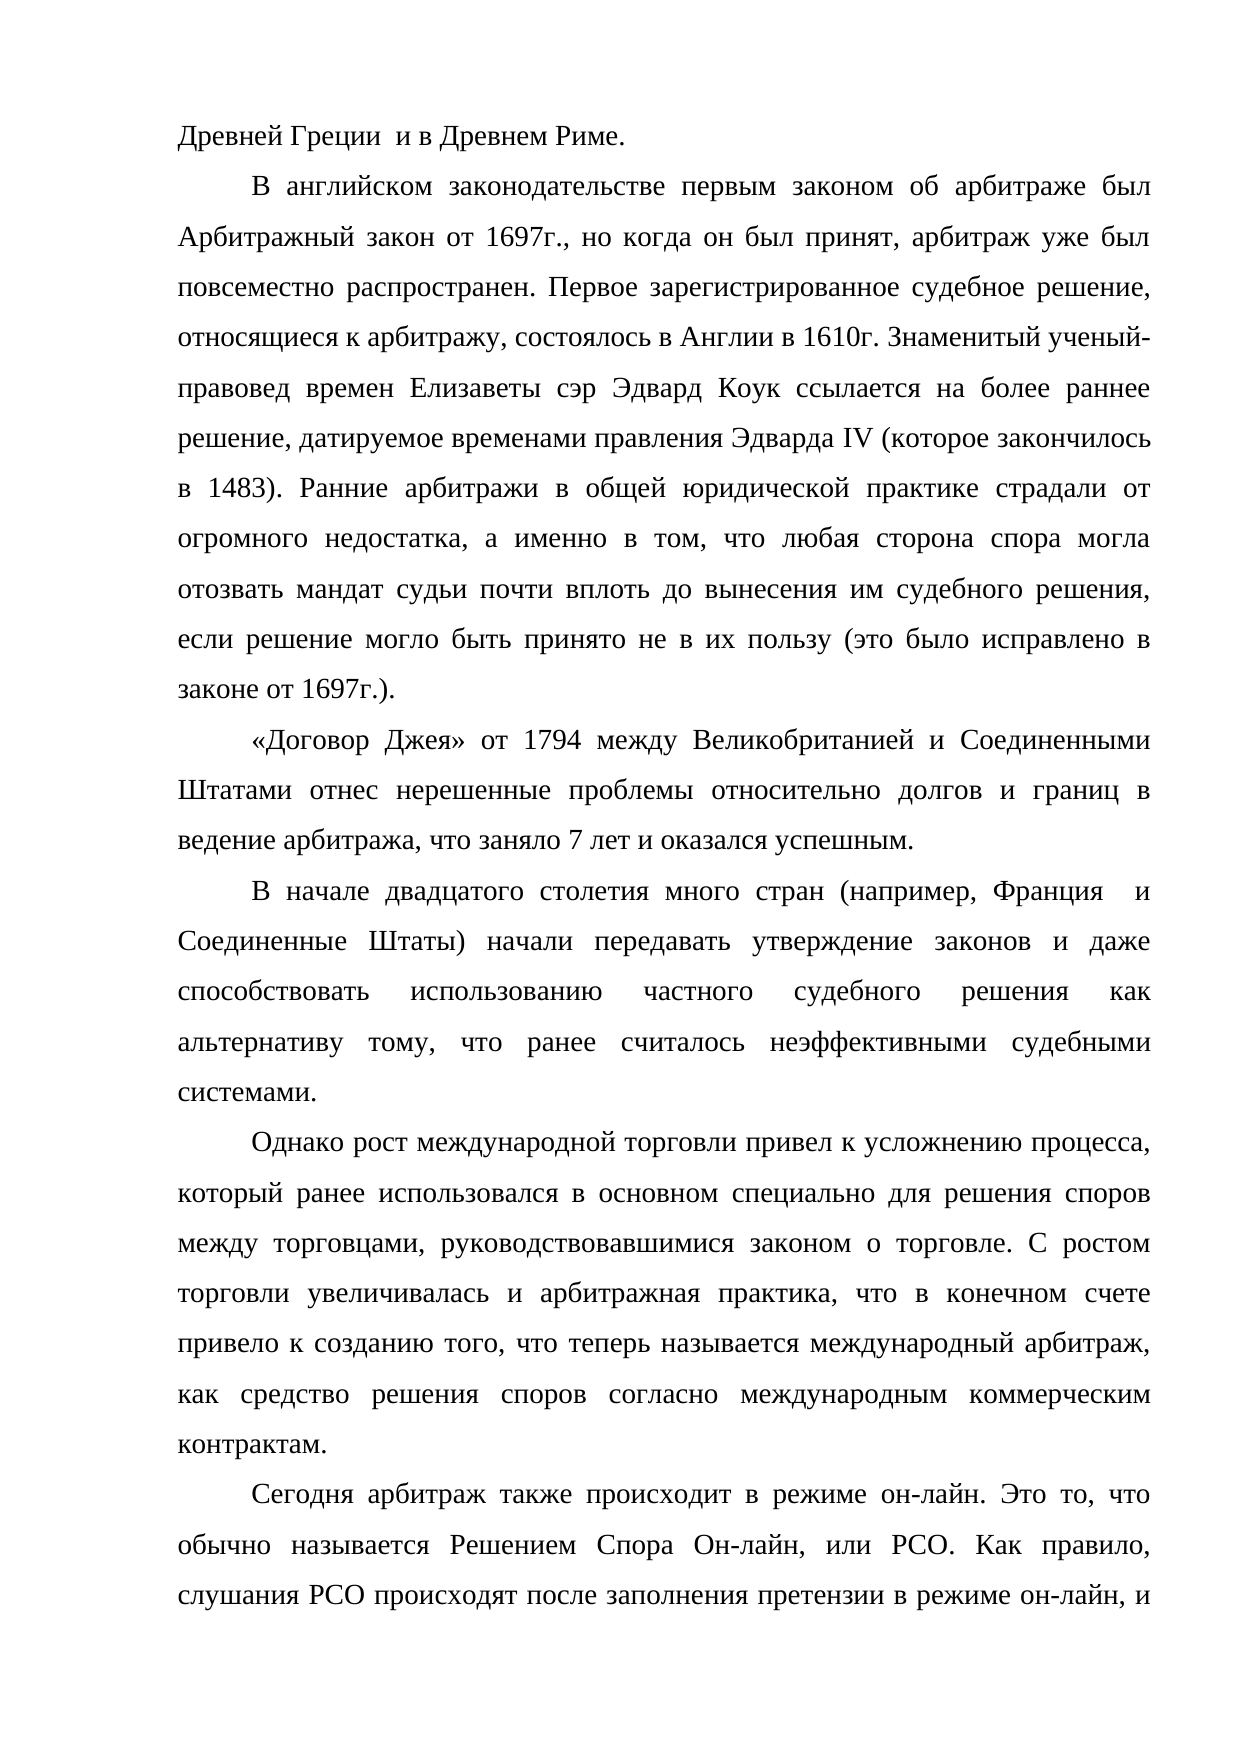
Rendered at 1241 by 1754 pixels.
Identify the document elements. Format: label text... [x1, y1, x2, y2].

text В английском законодательстве первым законом об арбитраже был Арбитражный закон от 1697г., но когда он был принят, арбитраж уже был повсеместно распространен. Первое зарегистрированное судебное решение, относящиеся к арбитражу, состоялось в Англии в 1610г. Знаменитый ученый-правовед времен Елизаветы сэр Эдвард Коук ссылается на более раннее решение, датируемое временами правления Эдварда IV (которое закончилось в 1483). Ранние арбитражи в общей юридической практике страдали от огромного недостатка, а именно в том, что любая сторона спора могла отозвать мандат судьи почти вплоть до вынесения им судебного решения, если решение могло быть принято не в их пользу (это было исправлено в законе от 1697г.). [177, 168, 1152, 705]
text «Договор Джея» от 1794 между Великобританией и Соединенными Штатами отнес нерешенные проблемы относительно долгов и границ в ведение арбитража, что заняло 7 лет и оказался успешным. [177, 722, 1152, 856]
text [177, 118, 1152, 152]
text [177, 1477, 1152, 1611]
text Однако рост международной торговли привел к усложнению процесса, который ранее использовался в основном специально для решения споров между торговцами, руководствовавшимися законом о торговле. С ростом торговли увеличивалась и арбитражная практика, что в конечном счете привело к созданию того, что теперь называется международный арбитраж, как средство решения споров согласно международным коммерческим контрактам. [177, 1124, 1152, 1460]
text В начале двадцатого столетия много стран (например, Франция и Соединенные Штаты) начали передавать утверждение законов и даже способствовать использованию частного судебного решения как альтернативу тому, что ранее считалось неэффективными судебными системами. [177, 873, 1152, 1108]
